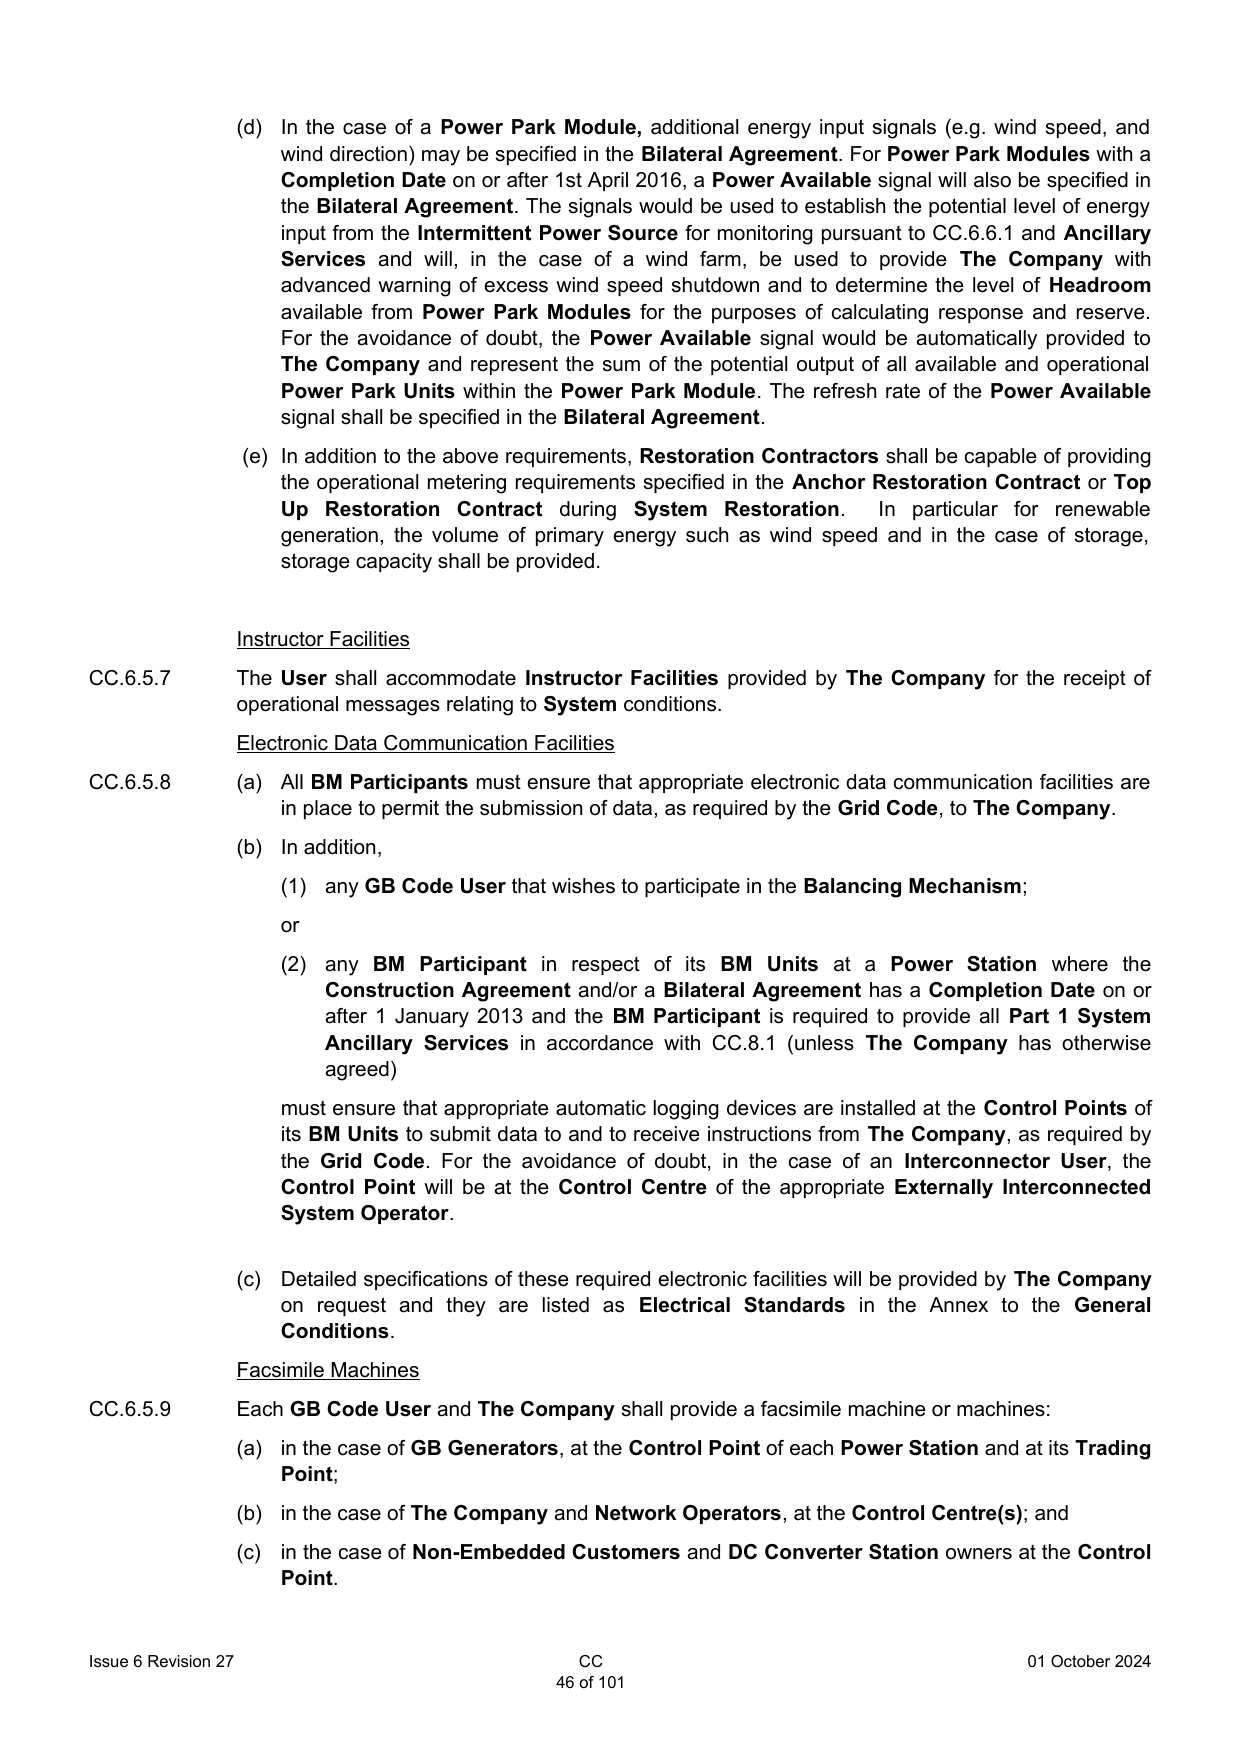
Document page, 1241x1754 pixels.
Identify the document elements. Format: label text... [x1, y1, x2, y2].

text Electronic Data Communication Facilities [89, 731, 1152, 755]
text (d) In the case of a Power Park Module, additional energy input signals (e.g. wind speed, and wind direction) may be specified in the Bilateral Agreement. For Power Park Modules with a Completion Date on or after 1st April 2016, a Power Available signal will also be specified in the Bilateral Agreement. The signals would be used to establish the potential level of energy input from the Intermittent Power Source for monitoring pursuant to CC.6.6.1 and Ancillary Services and will, in the case of a wind farm, be used to provide The Company with advanced warning of excess wind speed shutdown and to determine the level of Headroom available from Power Park Modules for the purposes of calculating response and reserve. For the avoidance of doubt, the Power Available signal would be automatically provided to The Company and represent the sum of the potential output of all available and operational Power Park Units within the Power Park Module. The refresh rate of the Power Available signal shall be specified in the Bilateral Agreement. [236, 115, 1152, 429]
text or [281, 913, 1152, 937]
text (b) In addition, [236, 835, 1152, 859]
text (c) in the case of Non-Embedded Customers and DC Converter Station owners at the Control Point. [236, 1540, 1152, 1590]
text (1) any GB Code User that wishes to participate in the Balancing Mechanism; [281, 874, 1152, 898]
text (2) any BM Participant in respect of its BM Units at a Power Station where the Construction Agreement and/or a Bilateral Agreement has a Completion Date on or after 1 January 2013 and the BM Participant is required to provide all Part 1 System Ancillary Services in accordance with CC.8.1 (unless The Company has otherwise agreed) [281, 952, 1152, 1081]
text (c) Detailed specifications of these required electronic facilities will be provided by The Company on request and they are listed as Electrical Standards in the Annex to the General Conditions. [236, 1266, 1152, 1343]
text must ensure that appropriate automatic logging devices are installed at the Control Points of its BM Units to submit data to and to receive instructions from The Company, as required by the Grid Code. For the avoidance of doubt, in the case of an Interconnector User, the Control Point will be at the Control Centre of the appropriate Externally Interconnected System Operator. [236, 1096, 1152, 1225]
text CC.6.5.9 Each GB Code User and The Company shall provide a facsimile machine or machines: [89, 1397, 1152, 1421]
text (a) in the case of GB Generators, at the Control Point of each Power Station and at its Trading Point; [236, 1436, 1152, 1486]
text Facsimile Machines [89, 1358, 1152, 1382]
text CC.6.5.8 (a) All BM Participants must ensure that appropriate electronic data communication facilities are in place to permit the submission of data, as required by the Grid Code, to The Company. [89, 770, 1152, 820]
text (b) in the case of The Company and Network Operators, at the Control Centre(s); and [236, 1501, 1152, 1525]
text CC.6.5.7 The User shall accommodate Instructor Facilities provided by The Company for the receipt of operational messages relating to System conditions. [89, 666, 1152, 716]
text Instructor Facilities [89, 627, 1152, 651]
text (e) In addition to the above requirements, Restoration Contractors shall be capable of providing the operational metering requirements specified in the Anchor Restoration Contract or Top Up Restoration Contract during System Restoration. In particular for renewable generation, the volume of primary energy such as wind speed and in the case of storage, storage capacity shall be provided. [236, 444, 1152, 573]
